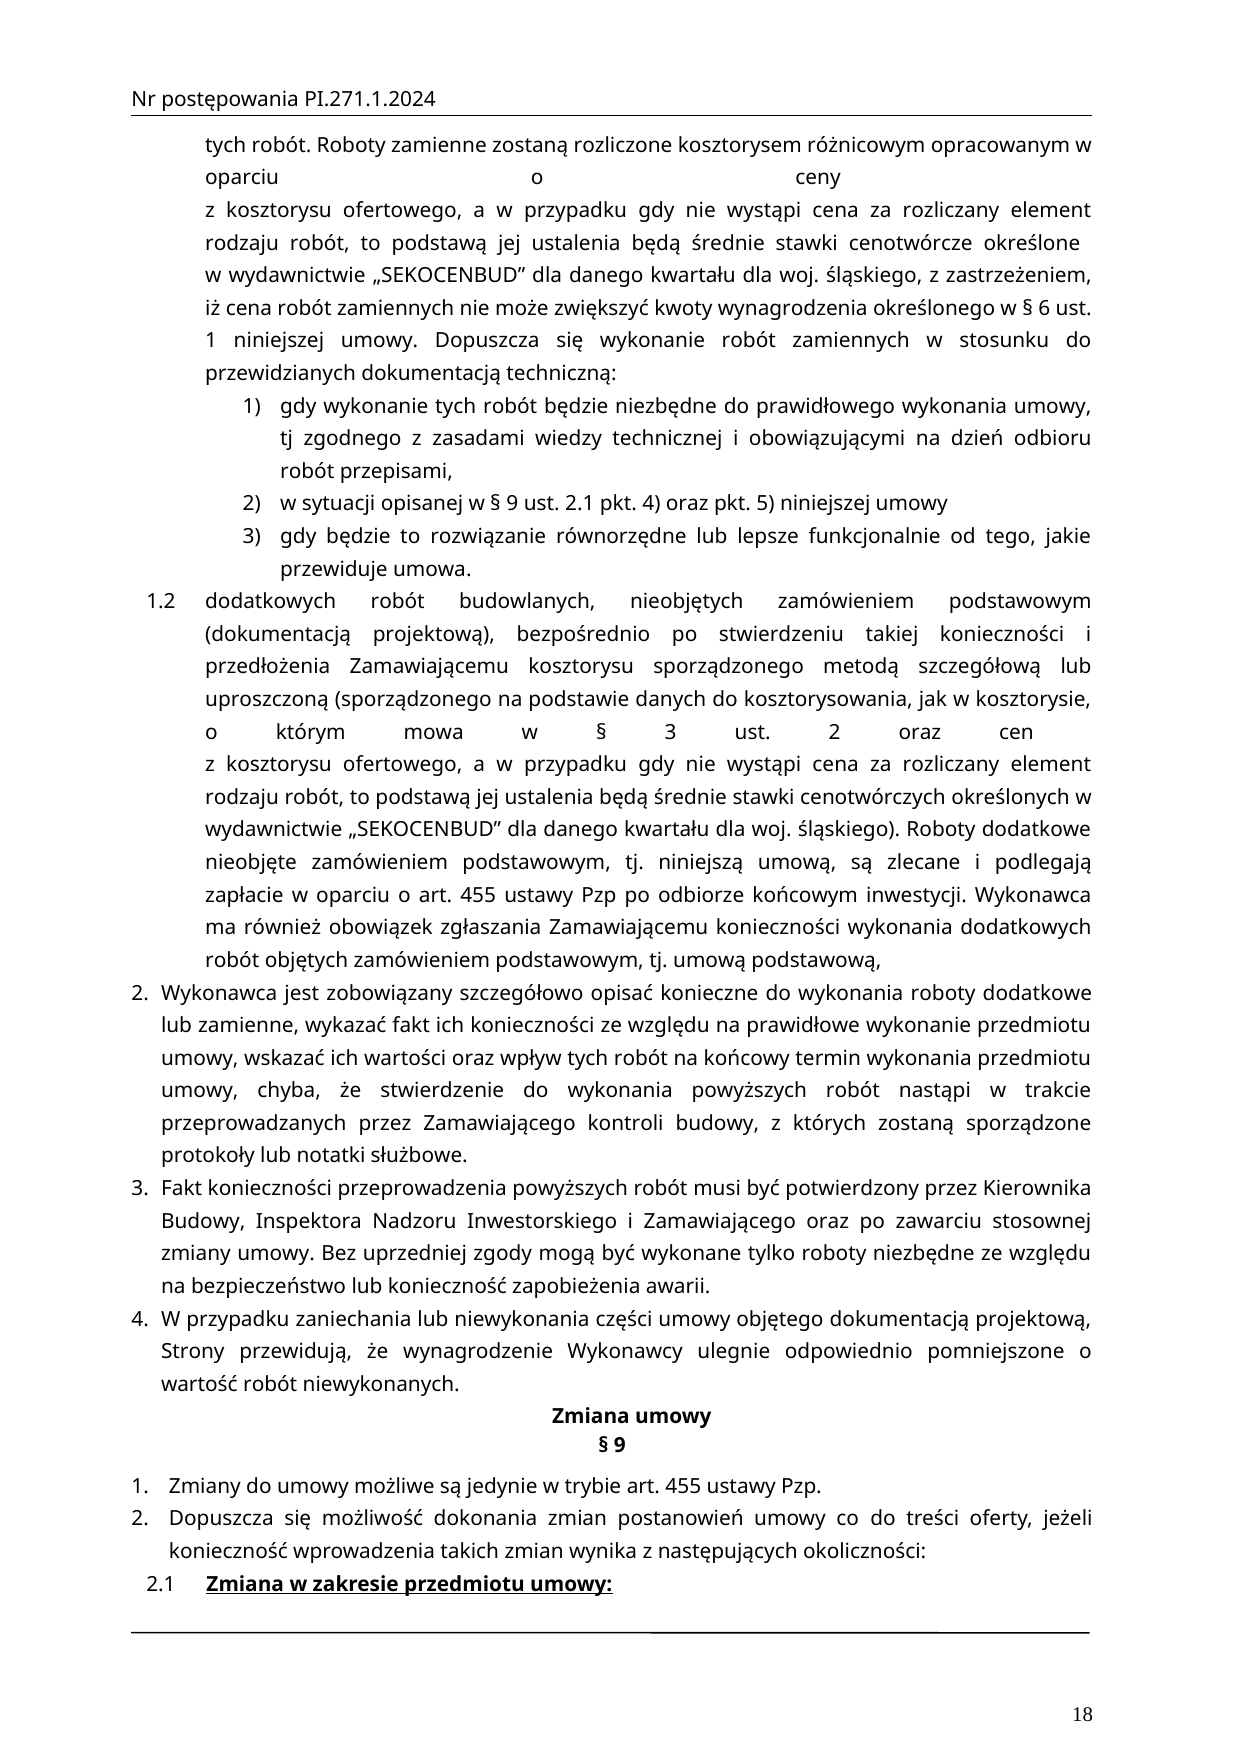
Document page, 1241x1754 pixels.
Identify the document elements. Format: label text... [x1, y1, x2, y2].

list Dopuszcza się możliwość dokonania zmian postanowień umowy co do treści oferty, jeżeli konieczność wprowadzenia takich zmian wynika z następujących okoliczności: [131, 1503, 1092, 1564]
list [146, 130, 1092, 387]
list Zmiany do umowy możliwe są jedynie w trybie art. 455 ustawy Pzp. [131, 1471, 1092, 1499]
list Wykonawca jest zobowiązany szczegółowo opisać konieczne do wykonania roboty dodatkowe lub zamienne, wykazać fakt ich konieczności ze względu na prawidłowe wykonanie przedmiotu umowy, wskazać ich wartości oraz wpływ tych robót na końcowy termin wykonania przedmiotu umowy, chyba, że stwierdzenie do wykonania powyższych robót nastąpi w trakcie przeprowadzanych przez Zamawiającego kontroli budowy, z których zostaną sporządzone protokoły lub notatki służbowe. [131, 978, 1092, 1169]
list Fakt konieczności przeprowadzenia powyższych robót musi być potwierdzony przez Kierownika Budowy, Inspektora Nadzoru Inwestorskiego i Zamawiającego oraz po zawarciu stosownej zmiany umowy. Bez uprzedniej zgody mogą być wykonane tylko roboty niezbędne ze względu na bezpieczeństwo lub konieczność zapobieżenia awarii. [131, 1173, 1092, 1299]
list W przypadku zaniechania lub niewykonania części umowy objętego dokumentacją projektową, Strony przewidują, że wynagrodzenie Wykonawcy ulegnie odpowiednio pomniejszone o wartość robót niewykonanych. [131, 1304, 1092, 1397]
list dodatkowych robót budowlanych, nieobjętych zamówieniem podstawowym (dokumentacją projektową), bezpośrednio po stwierdzeniu takiej konieczności i przedłożenia Zamawiającemu kosztorysu sporządzonego metodą szczegółową lub uproszczoną (sporządzonego na podstawie danych do kosztorysowania, jak w kosztorysie, o którym mowa w § 3 ust. 2 oraz cen z kosztorysu ofertowego, a w przypadku gdy nie wystąpi cena za rozliczany element rodzaju robót, to podstawą jej ustalenia będą średnie stawki cenotwórczych określonych w wydawnictwie „SEKOCENBUD” dla danego kwartału dla woj. śląskiego). Roboty dodatkowe nieobjęte zamówieniem podstawowym, tj. niniejszą umową, są zlecane i podlegają zapłacie w oparciu o art. 455 ustawy Pzp po odbiorze końcowym inwestycji. Wykonawca ma również obowiązek zgłaszania Zamawiającemu konieczności wykonania dodatkowych robót objętych zamówieniem podstawowym, tj. umową podstawową, [146, 586, 1092, 973]
list gdy będzie to rozwiązanie równorzędne lub lepsze funkcjonalnie od tego, jakie przewiduje umowa. [242, 521, 1092, 582]
list gdy wykonanie tych robót będzie niezbędne do prawidłowego wykonania umowy, tj zgodnego z zasadami wiedzy technicznej i obowiązującymi na dzień odbioru robót przepisami, [242, 391, 1092, 484]
list Zmiana w zakresie przedmiotu umowy: [146, 1569, 1092, 1597]
list w sytuacji opisanej w § 9 ust. 2.1 pkt. 4) oraz pkt. 5) niniejszej umowy [242, 488, 1092, 517]
subtitle Zmiana umowy [171, 1401, 1092, 1430]
subtitle § 9 [131, 1430, 1092, 1458]
